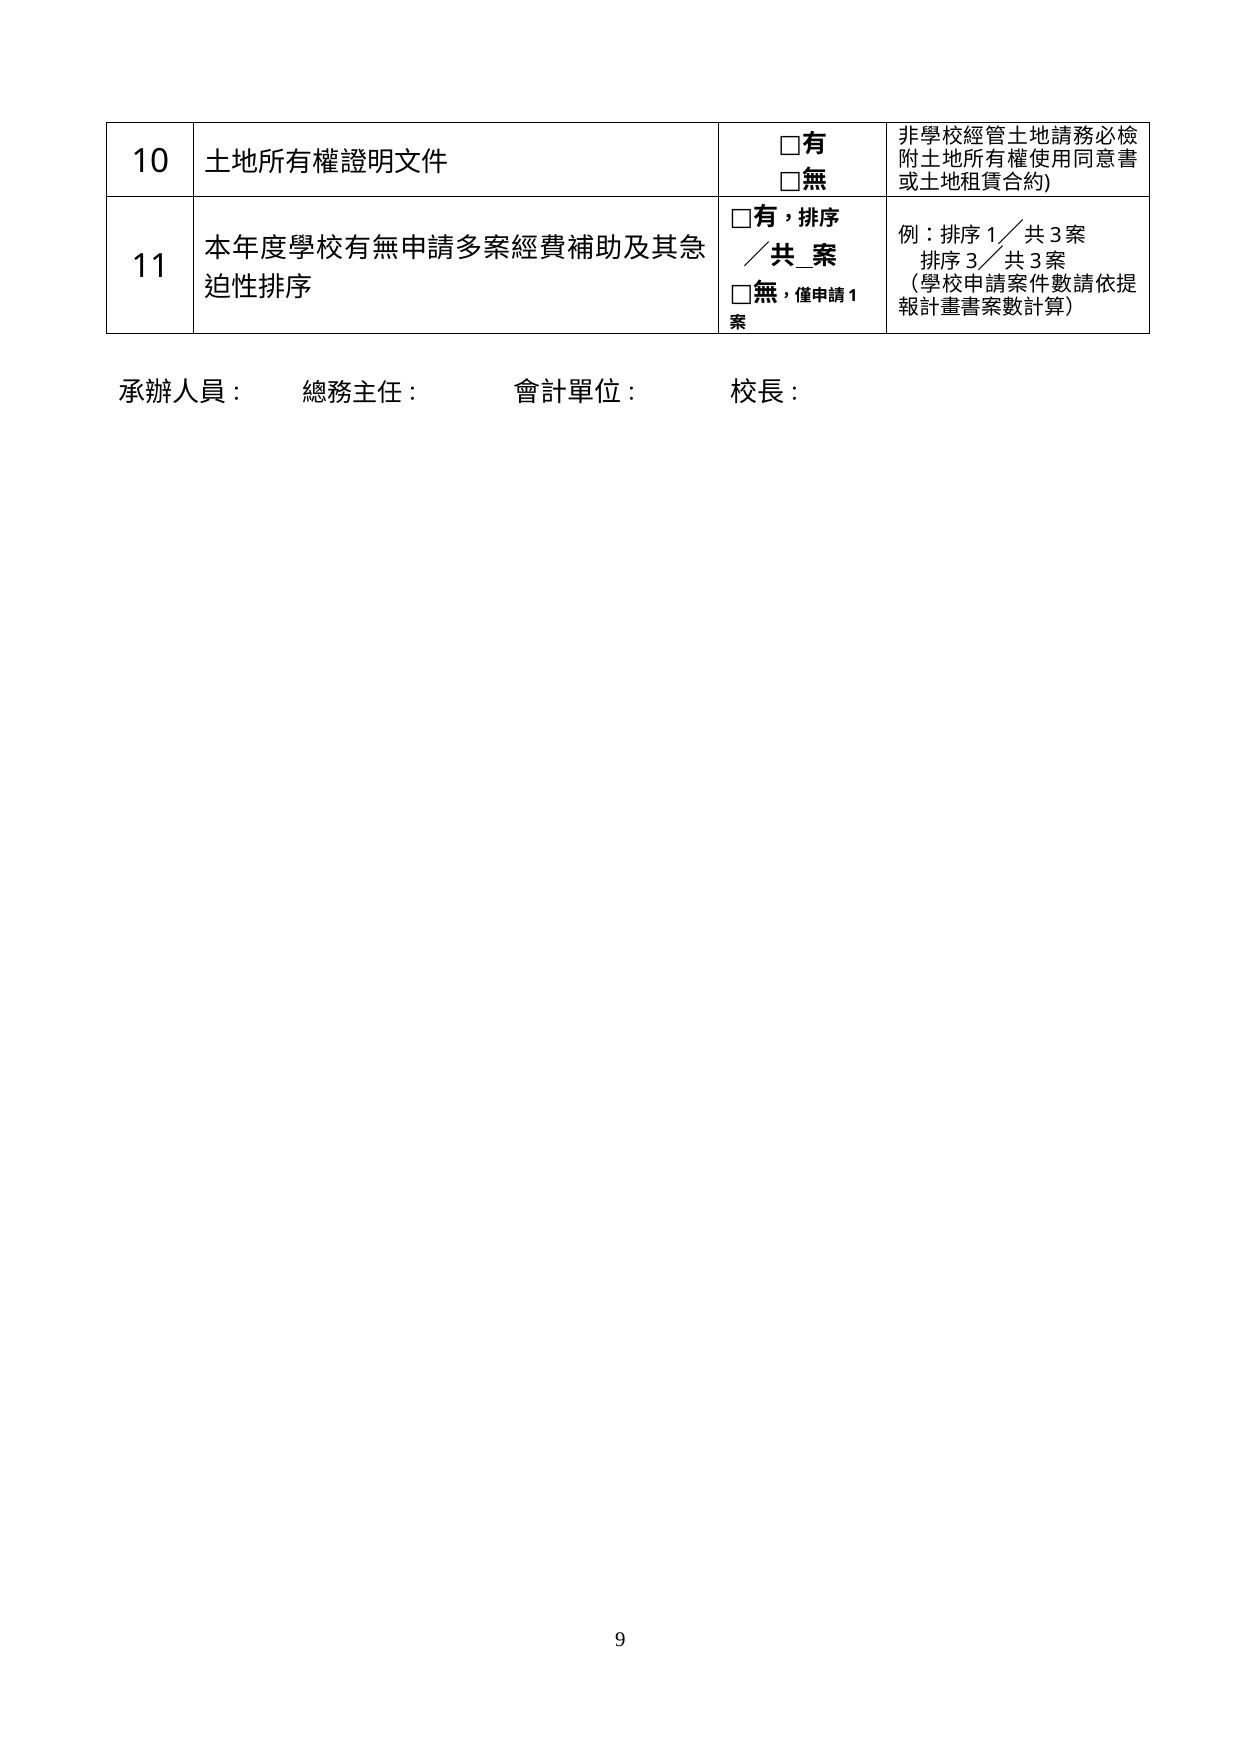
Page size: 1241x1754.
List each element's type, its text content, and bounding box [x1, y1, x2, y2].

table_cell 11 [107, 197, 193, 333]
table_cell 10 [107, 123, 193, 196]
table_cell 土地所有權證明文件 [194, 123, 718, 196]
table_cell □有，排序 ／共 案 □無，僅申請1案 [719, 197, 886, 333]
table_cell 非學校經管土地請務必檢附土地所有權使用同意書或土地租賃合約) [887, 123, 1149, 196]
table_cell 例：排序1／共3案 排序3／共3案 （學校申請案件數請依提報計畫書案數計算） [887, 197, 1149, 333]
table_cell 本年度學校有無申請多案經費補助及其急迫性排序 [194, 197, 718, 333]
table_cell □有 □無 [719, 123, 886, 196]
text 承辦人員： 總務主任： 會計單位： 校長： [118, 353, 1122, 428]
